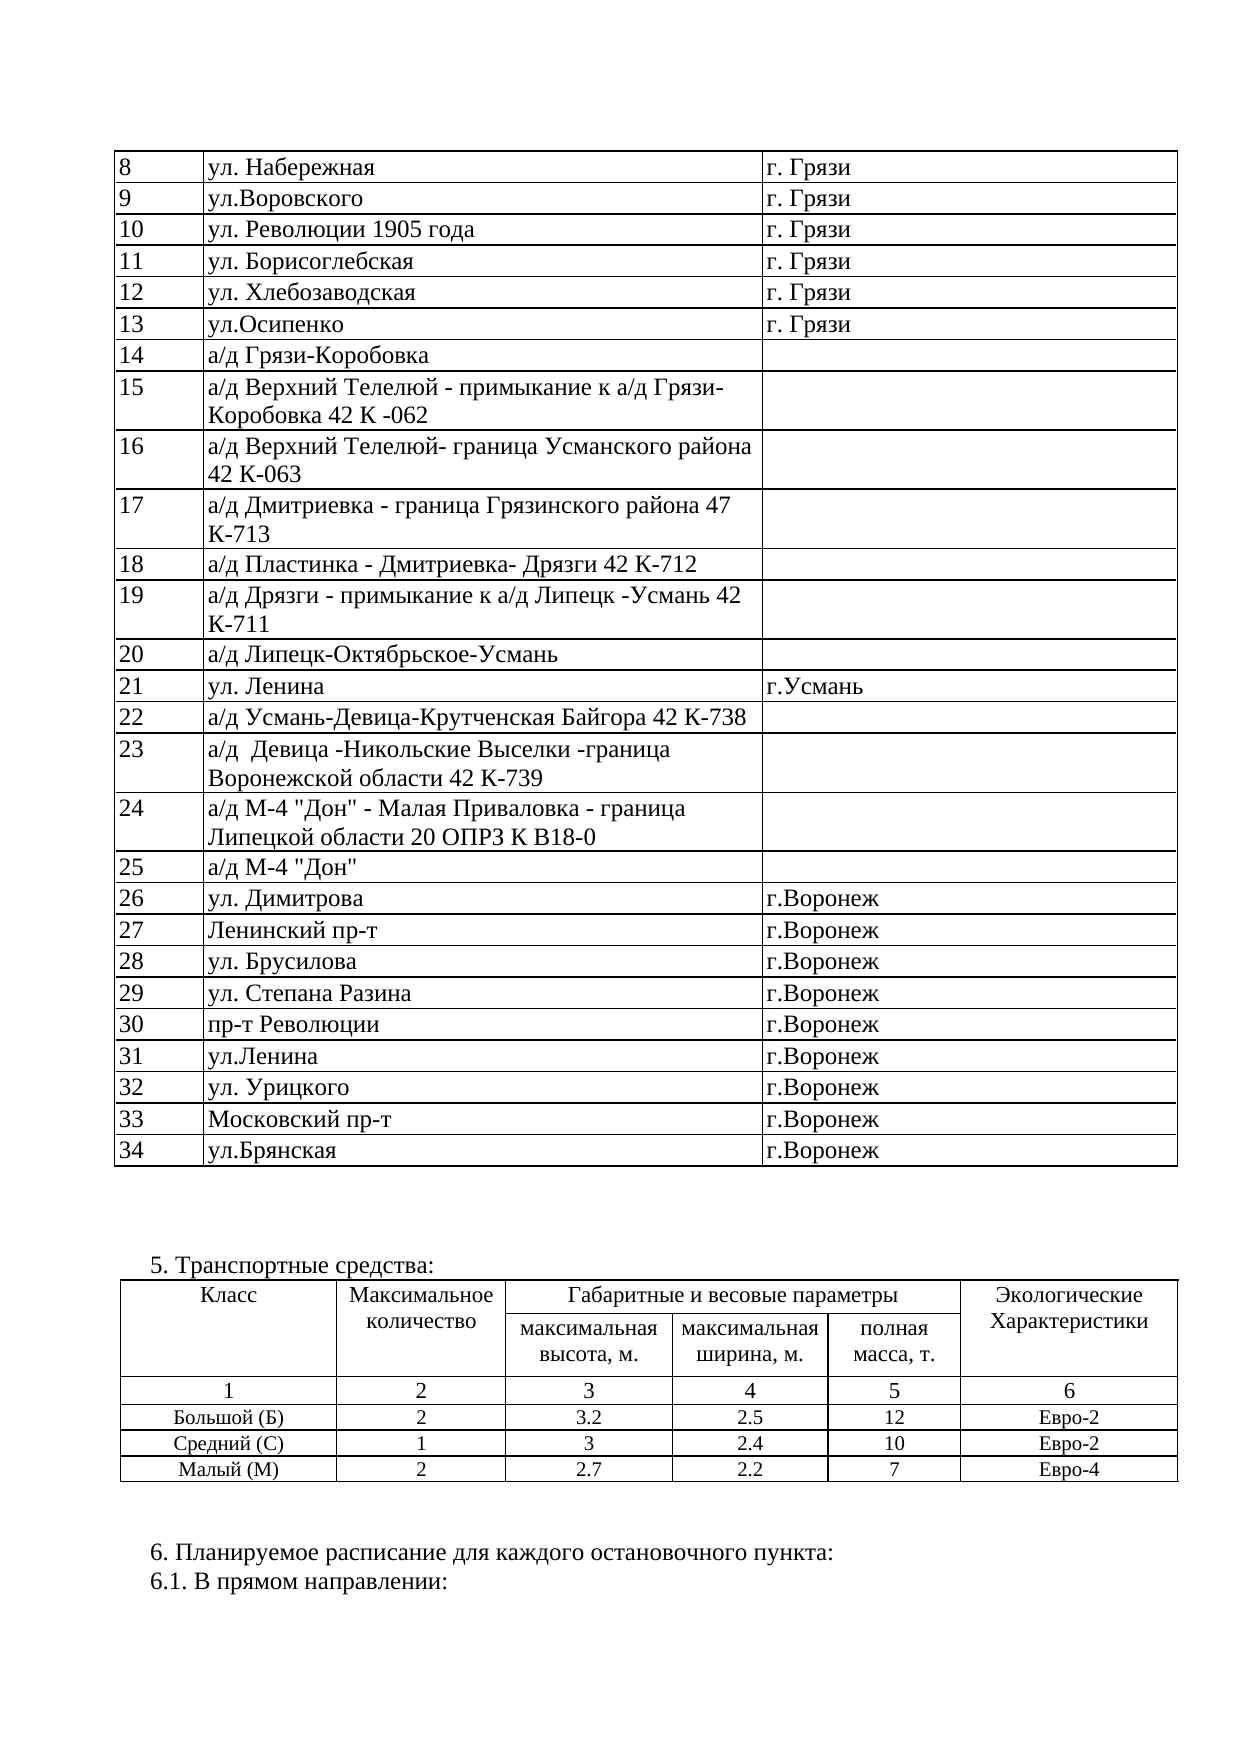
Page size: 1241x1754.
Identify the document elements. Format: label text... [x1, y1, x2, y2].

table_cell 22 [115, 702, 203, 732]
table_cell г.Воронеж [763, 1039, 1177, 1071]
table_cell Евро-2 [961, 1405, 1177, 1429]
table_cell а/д Усмань-Девица-Крутченская Байгора 42 К-738 [204, 702, 762, 732]
table_cell ул. Брусилова [204, 946, 762, 976]
table_cell [763, 701, 1177, 732]
table_cell 11 [115, 245, 203, 276]
table_cell [763, 370, 1177, 429]
table_cell [763, 429, 1177, 488]
table_header Габаритные и весовые параметры [506, 1281, 960, 1312]
table_cell г.Воронеж [763, 1008, 1177, 1039]
table_cell г. Грязи [763, 276, 1177, 307]
table_cell 19 [115, 580, 203, 638]
table_cell Евро-4 [961, 1457, 1177, 1481]
table_cell 20 [115, 639, 203, 669]
table_cell [763, 548, 1177, 579]
table_cell ул. Набережная [204, 152, 762, 181]
table_header Максимальное количество [337, 1281, 505, 1376]
table_cell 12 [115, 277, 203, 307]
table_cell 30 [115, 1009, 203, 1039]
table_cell 3 [506, 1377, 672, 1404]
table_cell г.Воронеж [763, 1134, 1177, 1165]
table_cell 10 [829, 1431, 960, 1455]
table_cell 2 [337, 1457, 505, 1481]
table_cell 3.2 [506, 1405, 672, 1429]
table_cell а/д М-4 "Дон" - Малая Приваловка - граница Липецкой области 20 ОПРЗ К В18-0 [204, 793, 762, 850]
table_cell 32 [115, 1072, 203, 1102]
table_cell максимальная ширина, м. [673, 1314, 827, 1376]
table_cell [763, 488, 1177, 547]
table_cell 4 [673, 1377, 827, 1404]
table_cell [763, 339, 1177, 370]
table_cell 2.5 [673, 1405, 827, 1429]
table_cell ул.Воровского [204, 183, 762, 213]
table_cell г. Грязи [763, 152, 1177, 181]
table_cell г.Воронеж [763, 1102, 1177, 1133]
table_cell 17 [115, 489, 203, 547]
table_cell 7 [829, 1457, 960, 1481]
text 6.1. В прямом направлении: [150, 1566, 1090, 1595]
table_cell ул.Осипенко [204, 309, 762, 339]
table_cell [763, 579, 1177, 638]
table_cell 29 [115, 977, 203, 1008]
table_cell а/д Грязи-Коробовка [204, 340, 762, 370]
table_cell Малый (М) [121, 1457, 336, 1481]
table_cell 8 [115, 152, 203, 181]
table_cell ул. Степана Разина [204, 978, 762, 1008]
table_cell 2 [337, 1405, 505, 1429]
table_cell 2 [337, 1377, 505, 1404]
table_cell 15 [115, 371, 203, 429]
table_cell 2.7 [506, 1457, 672, 1481]
table_cell Евро-2 [961, 1431, 1177, 1455]
table_cell [763, 850, 1177, 882]
table_cell ул.Ленина [204, 1041, 762, 1071]
table_cell ул. Урицкого [204, 1072, 762, 1102]
table_cell г.Воронеж [763, 976, 1177, 1008]
table_cell ул. Хлебозаводская [204, 277, 762, 307]
table_cell г.Усмань [763, 669, 1177, 701]
table_cell ул. Димитрова [204, 883, 762, 913]
table_cell 28 [115, 946, 203, 976]
table_cell 9 [115, 183, 203, 213]
table_cell 3 [506, 1431, 672, 1455]
table_cell [763, 732, 1177, 791]
table_cell Средний (С) [121, 1431, 336, 1455]
table_cell 13 [115, 308, 203, 339]
table_cell 1 [121, 1377, 336, 1404]
table_cell 1 [337, 1431, 505, 1455]
table_cell г.Воронеж [763, 1071, 1177, 1102]
table_cell полная масса, т. [829, 1314, 960, 1376]
table_cell г.Воронеж [763, 913, 1177, 945]
table_cell 5 [829, 1377, 960, 1404]
table_cell 34 [115, 1135, 203, 1165]
table_cell пр-т Революции [204, 1009, 762, 1039]
table_cell 27 [115, 914, 203, 945]
table_cell 12 [829, 1405, 960, 1429]
table_cell 2.4 [673, 1431, 827, 1455]
table_cell а/д Дмитриевка - граница Грязинского района 47 К-713 [204, 490, 762, 547]
table_cell Большой (Б) [121, 1405, 336, 1429]
table_header Класс [121, 1281, 336, 1376]
table_cell а/д Верхний Телелюй - примыкание к а/д Грязи-Коробовка 42 К -062 [204, 372, 762, 429]
table_cell 14 [115, 340, 203, 370]
table_cell 33 [115, 1103, 203, 1133]
table_cell ул. Борисоглебская [204, 246, 762, 276]
table_cell 25 [115, 851, 203, 882]
text 6. Планируемое расписание для каждого остановочного пункта: [150, 1537, 1090, 1566]
table_cell 16 [115, 430, 203, 488]
table_cell 26 [115, 883, 203, 913]
table_cell а/д Верхний Телелюй- граница Усманского района 42 К-063 [204, 431, 762, 488]
table_cell а/д Девица -Никольские Выселки -граница Воронежской области 42 К-739 [204, 734, 762, 791]
table_cell 18 [115, 549, 203, 579]
table_cell 23 [115, 733, 203, 791]
table_cell г. Грязи [763, 307, 1177, 339]
table_cell 10 [115, 214, 203, 244]
table_cell ул.Брянская [204, 1135, 762, 1165]
table_cell г.Воронеж [763, 882, 1177, 913]
table_header Экологические Характеристики [961, 1281, 1177, 1376]
table_cell максимальная высота, м. [506, 1314, 672, 1376]
table_cell а/д М-4 "Дон" [204, 852, 762, 882]
table_cell Московский пр-т [204, 1104, 762, 1133]
table_cell а/д Липецк-Октябрьское-Усмань [204, 640, 762, 669]
table_cell 24 [115, 793, 203, 850]
table_cell [763, 791, 1177, 850]
table_cell 2.2 [673, 1457, 827, 1481]
table_cell 6 [961, 1377, 1177, 1404]
table_cell г. Грязи [763, 244, 1177, 276]
text 5. Транспортные средства: [150, 1250, 1090, 1279]
table_cell Ленинский пр-т [204, 915, 762, 945]
table_cell г.Воронеж [763, 945, 1177, 976]
table_cell [763, 638, 1177, 669]
table_cell а/д Дрязги - примыкание к а/д Липецк -Усмань 42 К-711 [204, 581, 762, 638]
table_cell 31 [115, 1040, 203, 1071]
table_cell а/д Пластинка - Дмитриевка- Дрязги 42 К-712 [204, 549, 762, 579]
table_cell г. Грязи [763, 213, 1177, 244]
table_cell 21 [115, 670, 203, 701]
table_cell ул. Революции 1905 года [204, 215, 762, 244]
table_cell г. Грязи [763, 181, 1177, 213]
table_cell ул. Ленина [204, 671, 762, 701]
